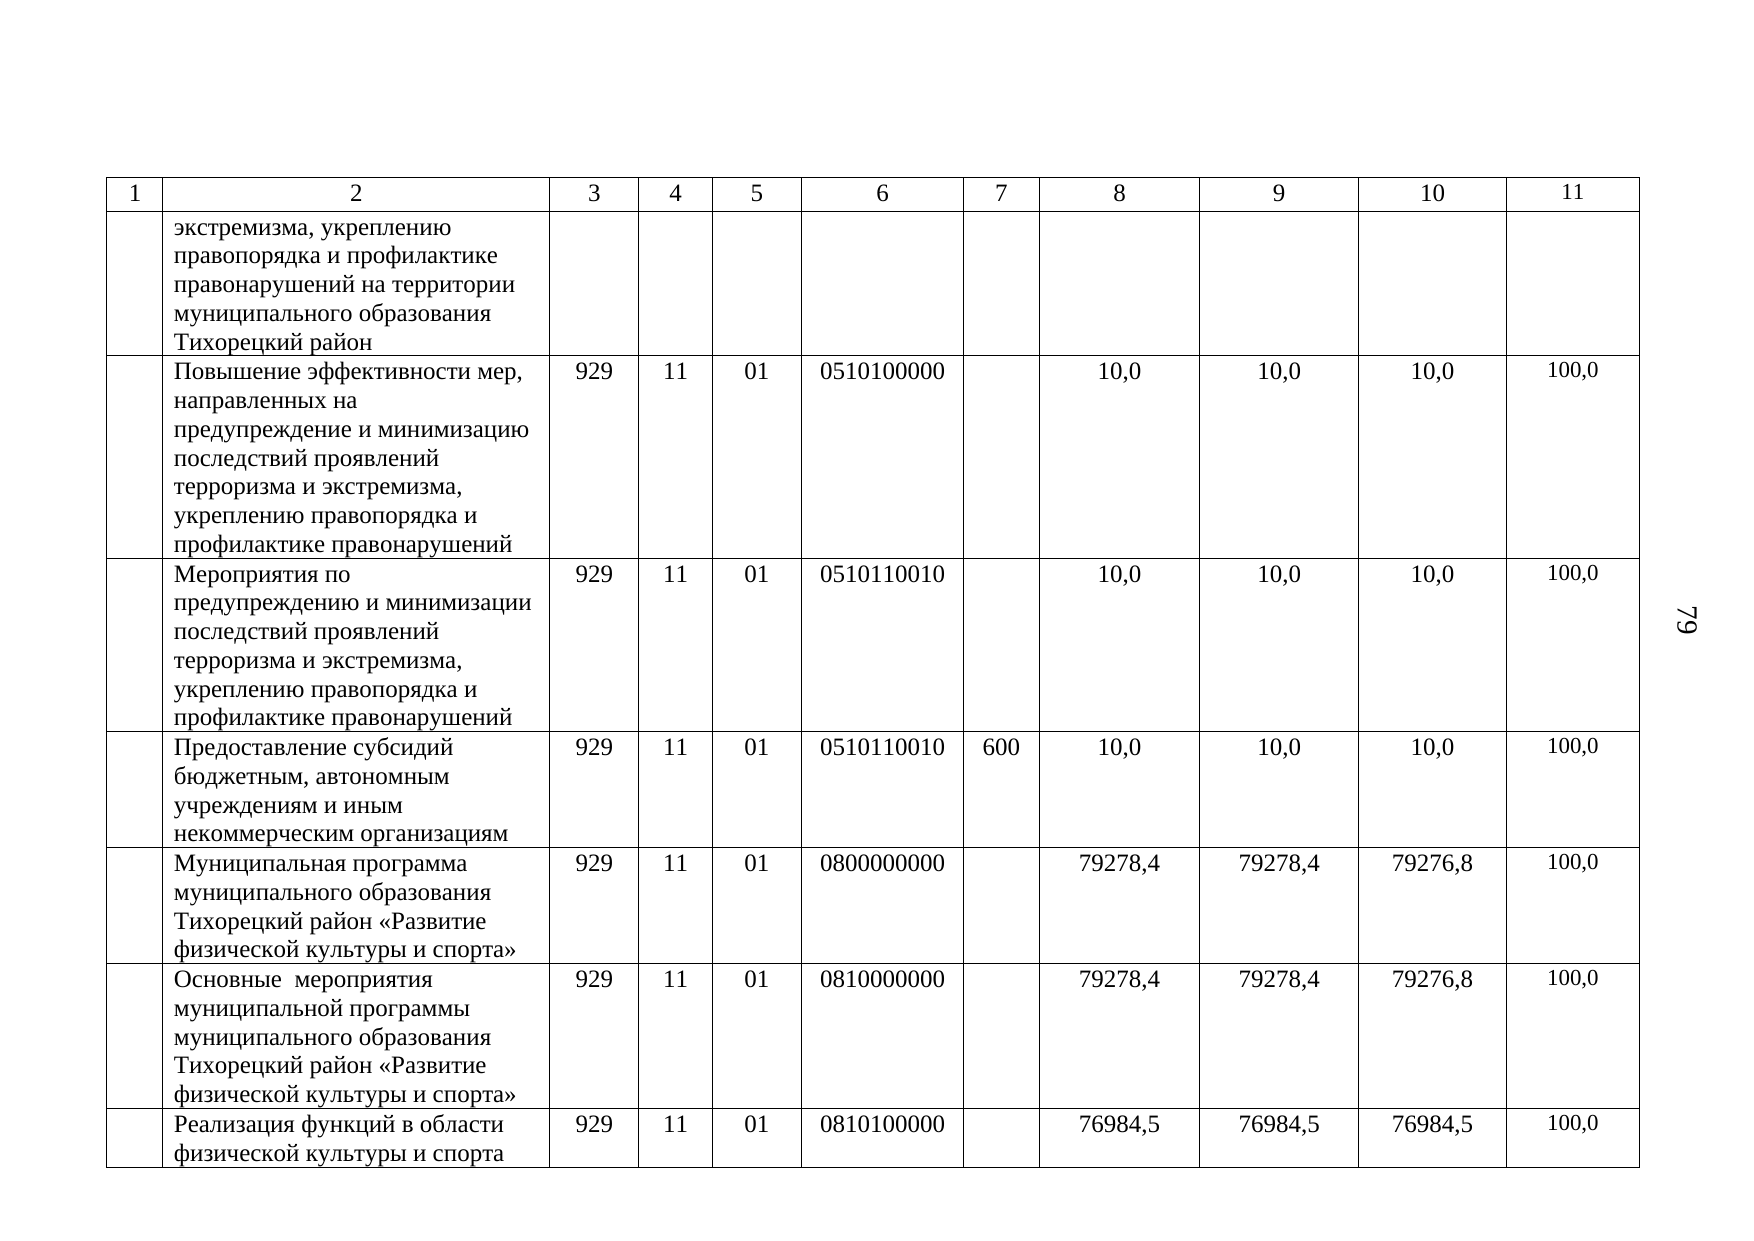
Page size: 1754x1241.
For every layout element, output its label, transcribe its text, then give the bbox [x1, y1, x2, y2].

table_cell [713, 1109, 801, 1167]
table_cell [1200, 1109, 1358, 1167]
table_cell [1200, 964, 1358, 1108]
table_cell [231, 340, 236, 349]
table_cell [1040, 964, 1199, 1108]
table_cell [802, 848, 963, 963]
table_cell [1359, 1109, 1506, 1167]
table_header 10 [1359, 178, 1506, 211]
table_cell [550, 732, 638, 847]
table_header 9 [1200, 178, 1358, 211]
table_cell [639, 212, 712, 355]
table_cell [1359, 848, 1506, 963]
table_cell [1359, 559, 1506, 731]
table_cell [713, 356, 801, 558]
table_header 8 [1040, 178, 1199, 211]
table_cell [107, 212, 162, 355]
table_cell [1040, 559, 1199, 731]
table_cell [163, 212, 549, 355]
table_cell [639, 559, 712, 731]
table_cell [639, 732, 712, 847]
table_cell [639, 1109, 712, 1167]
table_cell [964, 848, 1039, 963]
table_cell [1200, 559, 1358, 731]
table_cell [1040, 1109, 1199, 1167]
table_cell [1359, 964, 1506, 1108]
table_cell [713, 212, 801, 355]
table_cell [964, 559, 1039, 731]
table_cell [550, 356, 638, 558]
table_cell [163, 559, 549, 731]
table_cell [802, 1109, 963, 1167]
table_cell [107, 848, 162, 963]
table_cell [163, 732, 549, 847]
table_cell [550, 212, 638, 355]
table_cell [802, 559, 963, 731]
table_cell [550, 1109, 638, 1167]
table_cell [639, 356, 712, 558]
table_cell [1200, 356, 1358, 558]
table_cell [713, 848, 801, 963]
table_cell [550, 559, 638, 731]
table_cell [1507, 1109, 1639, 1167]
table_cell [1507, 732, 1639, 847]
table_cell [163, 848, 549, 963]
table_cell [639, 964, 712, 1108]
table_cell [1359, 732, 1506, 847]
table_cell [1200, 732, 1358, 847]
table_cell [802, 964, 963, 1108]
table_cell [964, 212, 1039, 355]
table_header 6 [802, 178, 963, 211]
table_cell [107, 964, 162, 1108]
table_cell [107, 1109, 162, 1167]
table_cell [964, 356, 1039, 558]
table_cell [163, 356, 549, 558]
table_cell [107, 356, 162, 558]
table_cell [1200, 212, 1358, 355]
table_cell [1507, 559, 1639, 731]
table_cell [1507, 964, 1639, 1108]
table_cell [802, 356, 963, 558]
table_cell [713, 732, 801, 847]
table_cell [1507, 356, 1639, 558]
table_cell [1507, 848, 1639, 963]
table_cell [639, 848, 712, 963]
table_header 1 [107, 178, 162, 211]
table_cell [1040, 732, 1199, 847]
table_header 11 [1507, 178, 1639, 211]
table_header 2 [163, 178, 549, 211]
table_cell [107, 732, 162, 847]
table_header 5 [713, 178, 801, 211]
table_header 7 [964, 178, 1039, 211]
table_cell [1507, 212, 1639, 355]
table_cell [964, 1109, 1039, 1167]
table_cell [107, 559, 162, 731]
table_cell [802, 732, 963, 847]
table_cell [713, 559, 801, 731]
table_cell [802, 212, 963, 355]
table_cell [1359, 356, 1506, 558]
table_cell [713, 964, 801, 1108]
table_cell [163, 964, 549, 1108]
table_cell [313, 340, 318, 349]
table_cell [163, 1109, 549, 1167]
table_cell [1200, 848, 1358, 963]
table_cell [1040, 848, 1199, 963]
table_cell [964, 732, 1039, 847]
table_header 3 [550, 178, 638, 211]
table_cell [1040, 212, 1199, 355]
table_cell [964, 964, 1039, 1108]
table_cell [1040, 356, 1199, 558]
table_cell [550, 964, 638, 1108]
table_header 4 [639, 178, 712, 211]
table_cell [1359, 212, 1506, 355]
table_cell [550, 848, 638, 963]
